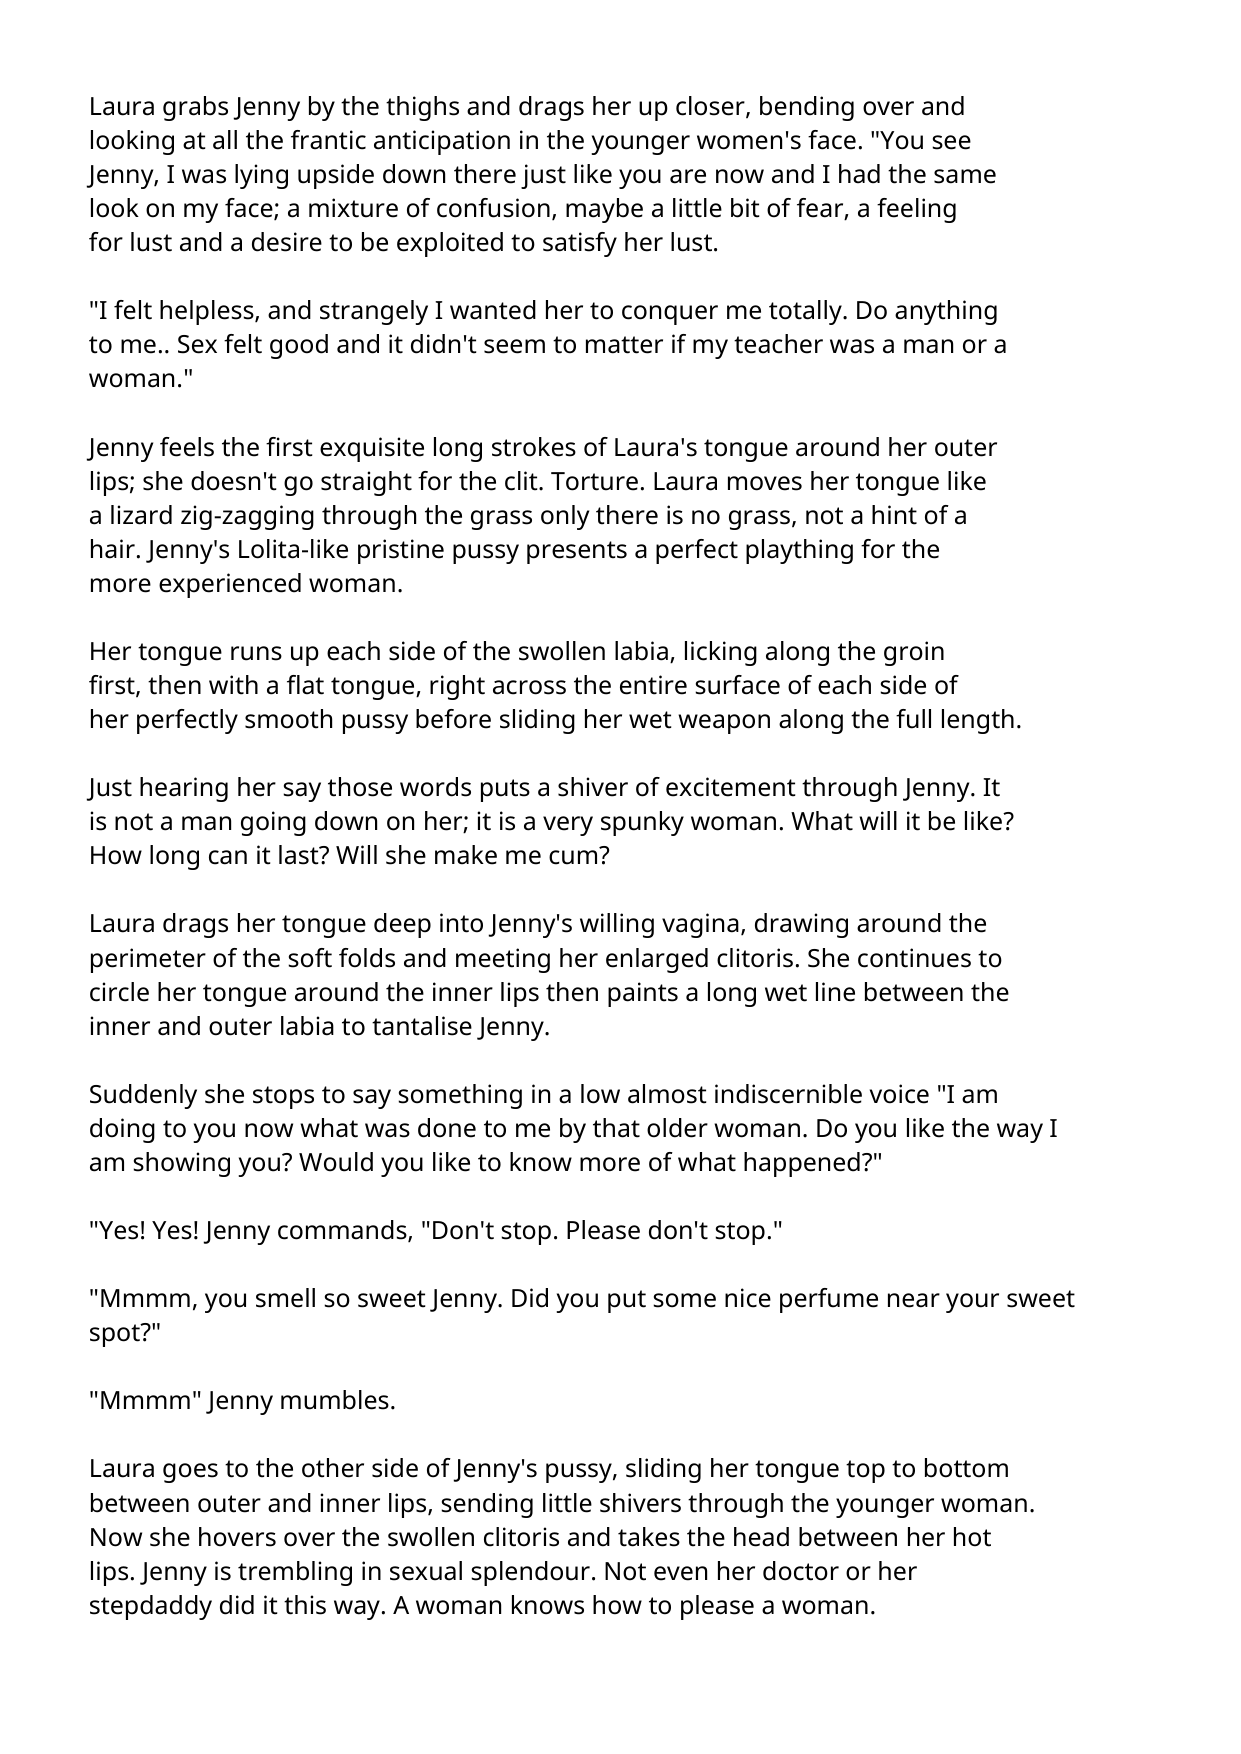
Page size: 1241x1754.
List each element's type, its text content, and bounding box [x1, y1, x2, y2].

text Laura grabs Jenny by the thighs and drags her up closer, bending over and [89, 89, 1152, 123]
text doing to you now what was done to me by that older woman. Do you like the way I [89, 1111, 1152, 1144]
text a lizard zig-zagging through the grass only there is no grass, not a hint of a [89, 497, 1152, 531]
text Laura goes to the other side of Jenny's pussy, sliding her tongue top to bottom [89, 1451, 1152, 1485]
text look on my face; a mixture of confusion, maybe a little bit of fear, a feeling [89, 191, 1152, 225]
text inner and outer labia to tantalise Jenny. [89, 1008, 1152, 1042]
text lips; she doesn't go straight for the clit. Torture. Laura moves her tongue like [89, 463, 1152, 497]
text Suddenly she stops to say something in a low almost indiscernible voice "I am [89, 1076, 1152, 1111]
text Laura drags her tongue deep into Jenny's willing vagina, drawing around the [89, 906, 1152, 940]
text Just hearing her say those words puts a shiver of excitement through Jenny. It [89, 770, 1152, 804]
text "Yes! Yes! Jenny commands, "Don't stop. Please don't stop." [89, 1213, 1152, 1247]
text looking at all the frantic anticipation in the younger women's face. "You see [89, 123, 1152, 157]
text between outer and inner lips, sending little shivers through the younger woman. [89, 1485, 1152, 1519]
text circle her tongue around the inner lips then paints a long wet line between the [89, 974, 1152, 1008]
text lips. Jenny is trembling in sexual splendour. Not even her doctor or her [89, 1553, 1152, 1587]
text more experienced woman. [89, 566, 1152, 599]
text "Mmmm, you smell so sweet Jenny. Did you put some nice perfume near your sweet spot?" [89, 1281, 1152, 1349]
text for lust and a desire to be exploited to satisfy her lust. [89, 225, 1152, 259]
text is not a man going down on her; it is a very spunky woman. What will it be like? [89, 804, 1152, 838]
text Now she hovers over the swollen clitoris and takes the head between her hot [89, 1519, 1152, 1553]
text Jenny feels the first exquisite long strokes of Laura's tongue around her outer [89, 429, 1152, 463]
text "I felt helpless, and strangely I wanted her to conquer me totally. Do anything [89, 293, 1152, 327]
text woman." [89, 361, 1152, 395]
text am showing you? Would you like to know more of what happened?" [89, 1144, 1152, 1179]
text How long can it last? Will she make me cum? [89, 838, 1152, 872]
text stepdaddy did it this way. A woman knows how to please a woman. [89, 1587, 1152, 1621]
text to me.. Sex felt good and it didn't seem to matter if my teacher was a man or a [89, 327, 1152, 361]
text "Mmmm" Jenny mumbles. [89, 1383, 1152, 1417]
text Jenny, I was lying upside down there just like you are now and I had the same [89, 157, 1152, 191]
text first, then with a flat tongue, right across the entire surface of each side of [89, 668, 1152, 702]
text Her tongue runs up each side of the swollen labia, licking along the groin [89, 634, 1152, 668]
text perimeter of the soft folds and meeting her enlarged clitoris. She continues to [89, 940, 1152, 974]
text her perfectly smooth pussy before sliding her wet weapon along the full length. [89, 702, 1152, 736]
text hair. Jenny's Lolita-like pristine pussy presents a perfect plaything for the [89, 531, 1152, 566]
